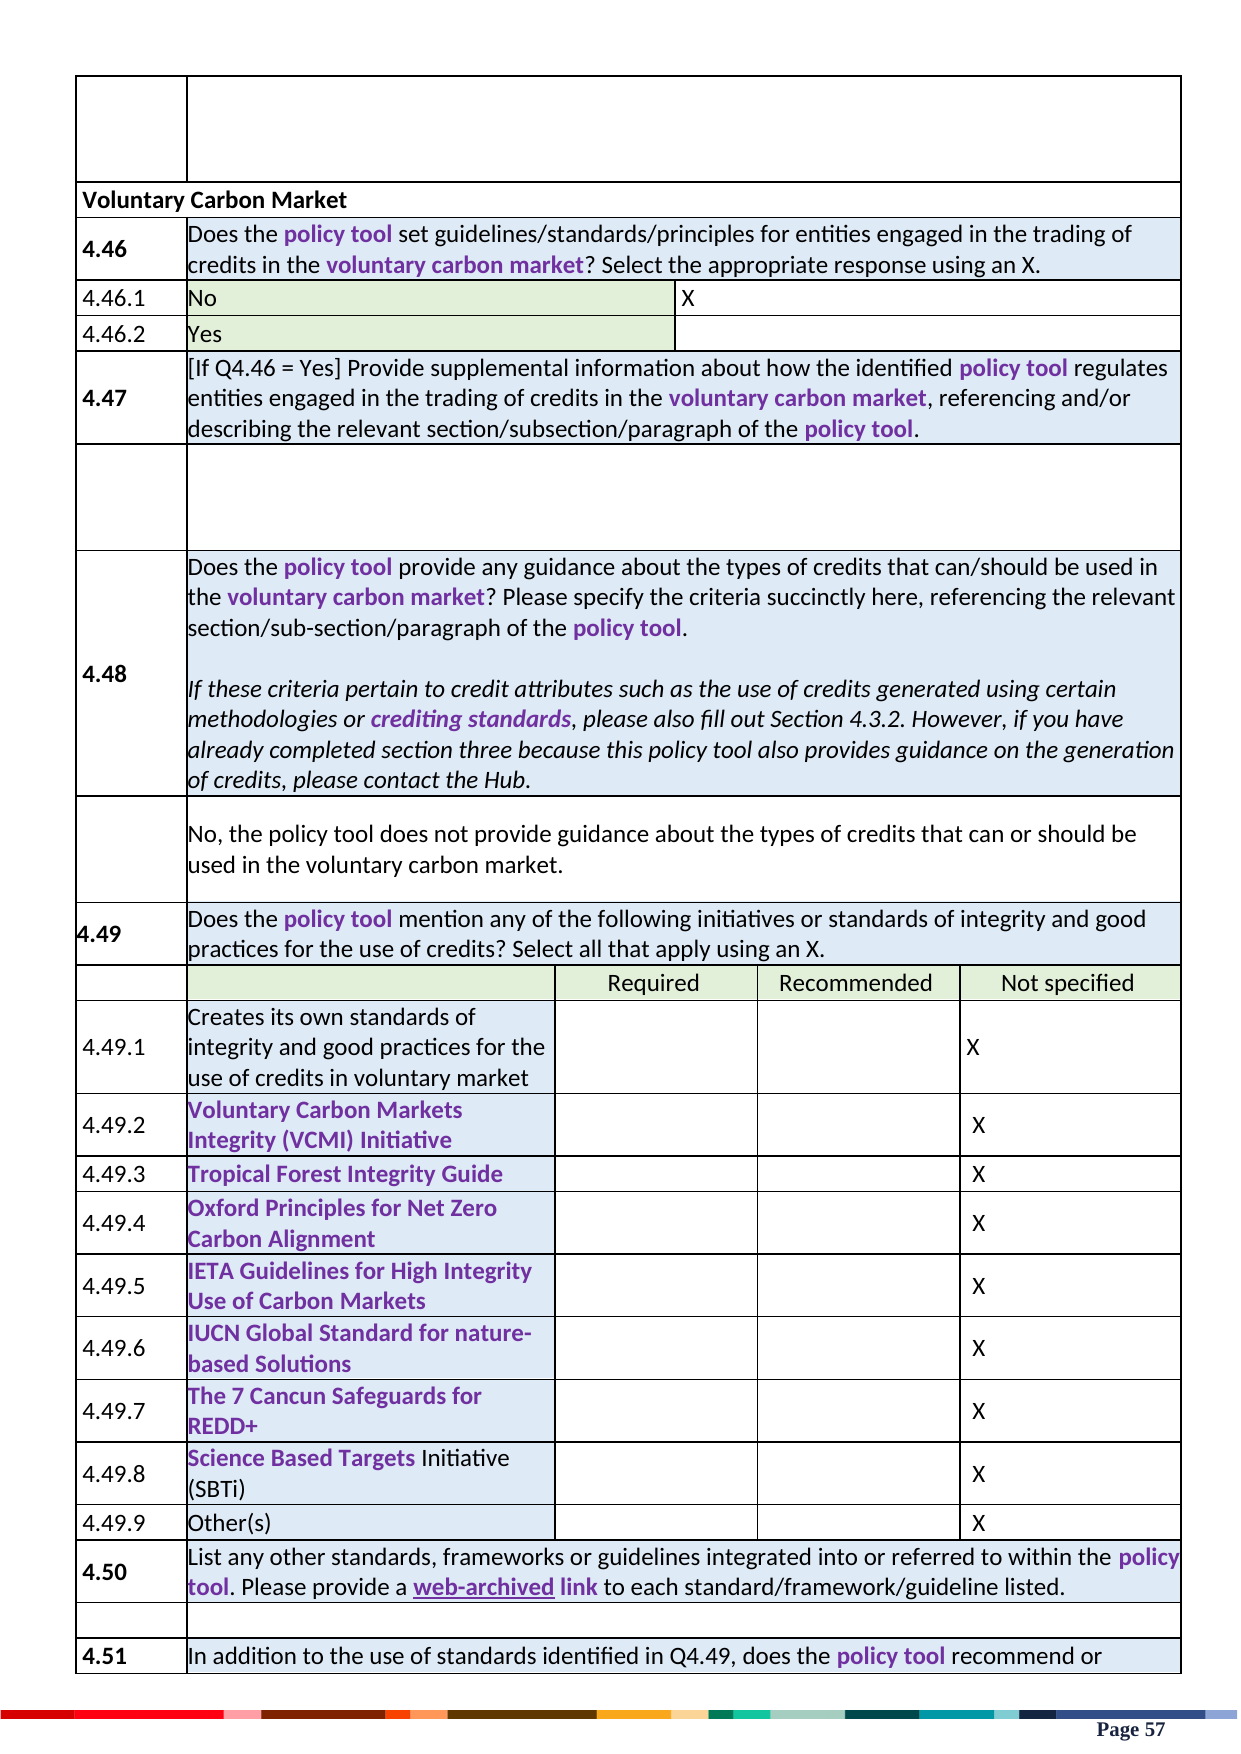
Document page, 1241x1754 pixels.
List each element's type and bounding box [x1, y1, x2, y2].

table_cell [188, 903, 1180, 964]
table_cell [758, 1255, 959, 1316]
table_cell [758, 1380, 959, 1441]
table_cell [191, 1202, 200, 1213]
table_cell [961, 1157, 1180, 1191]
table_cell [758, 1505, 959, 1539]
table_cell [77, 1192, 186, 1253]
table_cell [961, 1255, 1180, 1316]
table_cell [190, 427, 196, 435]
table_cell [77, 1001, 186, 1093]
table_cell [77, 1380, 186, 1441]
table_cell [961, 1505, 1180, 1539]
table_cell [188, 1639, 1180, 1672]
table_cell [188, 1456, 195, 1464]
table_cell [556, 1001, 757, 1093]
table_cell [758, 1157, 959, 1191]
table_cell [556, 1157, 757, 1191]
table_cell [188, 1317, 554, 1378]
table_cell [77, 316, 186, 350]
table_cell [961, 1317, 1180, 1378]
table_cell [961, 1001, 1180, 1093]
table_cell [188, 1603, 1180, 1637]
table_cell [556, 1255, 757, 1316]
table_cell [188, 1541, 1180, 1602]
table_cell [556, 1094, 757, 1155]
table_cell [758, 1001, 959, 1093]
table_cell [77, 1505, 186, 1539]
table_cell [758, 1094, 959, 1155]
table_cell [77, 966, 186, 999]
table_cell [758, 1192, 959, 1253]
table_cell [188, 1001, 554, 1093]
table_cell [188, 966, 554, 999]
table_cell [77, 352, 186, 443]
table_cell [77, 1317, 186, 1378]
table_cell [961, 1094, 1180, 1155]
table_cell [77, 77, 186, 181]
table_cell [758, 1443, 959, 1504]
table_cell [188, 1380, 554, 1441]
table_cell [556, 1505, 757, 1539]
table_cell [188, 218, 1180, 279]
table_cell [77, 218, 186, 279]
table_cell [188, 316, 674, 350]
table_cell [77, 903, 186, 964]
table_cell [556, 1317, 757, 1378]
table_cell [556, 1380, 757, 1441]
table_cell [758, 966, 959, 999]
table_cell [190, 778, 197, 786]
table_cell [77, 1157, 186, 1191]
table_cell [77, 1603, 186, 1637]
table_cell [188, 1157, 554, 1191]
picture [0, 1710, 1236, 1719]
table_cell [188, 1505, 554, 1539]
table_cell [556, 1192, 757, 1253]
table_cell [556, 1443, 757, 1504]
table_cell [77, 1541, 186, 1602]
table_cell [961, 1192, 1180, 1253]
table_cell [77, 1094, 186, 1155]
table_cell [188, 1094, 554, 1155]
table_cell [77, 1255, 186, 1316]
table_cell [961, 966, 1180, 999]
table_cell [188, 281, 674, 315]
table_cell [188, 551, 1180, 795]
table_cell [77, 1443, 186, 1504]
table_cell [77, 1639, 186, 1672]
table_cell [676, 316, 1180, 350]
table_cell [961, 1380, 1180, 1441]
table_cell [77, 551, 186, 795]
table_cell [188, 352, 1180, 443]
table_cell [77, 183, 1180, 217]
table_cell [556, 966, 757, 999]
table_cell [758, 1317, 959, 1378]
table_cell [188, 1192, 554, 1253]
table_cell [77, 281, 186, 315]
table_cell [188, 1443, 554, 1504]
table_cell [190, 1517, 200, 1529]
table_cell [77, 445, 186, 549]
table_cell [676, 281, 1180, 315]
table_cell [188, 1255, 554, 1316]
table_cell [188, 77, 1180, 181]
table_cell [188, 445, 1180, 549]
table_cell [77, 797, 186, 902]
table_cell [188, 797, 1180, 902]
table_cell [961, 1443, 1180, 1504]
